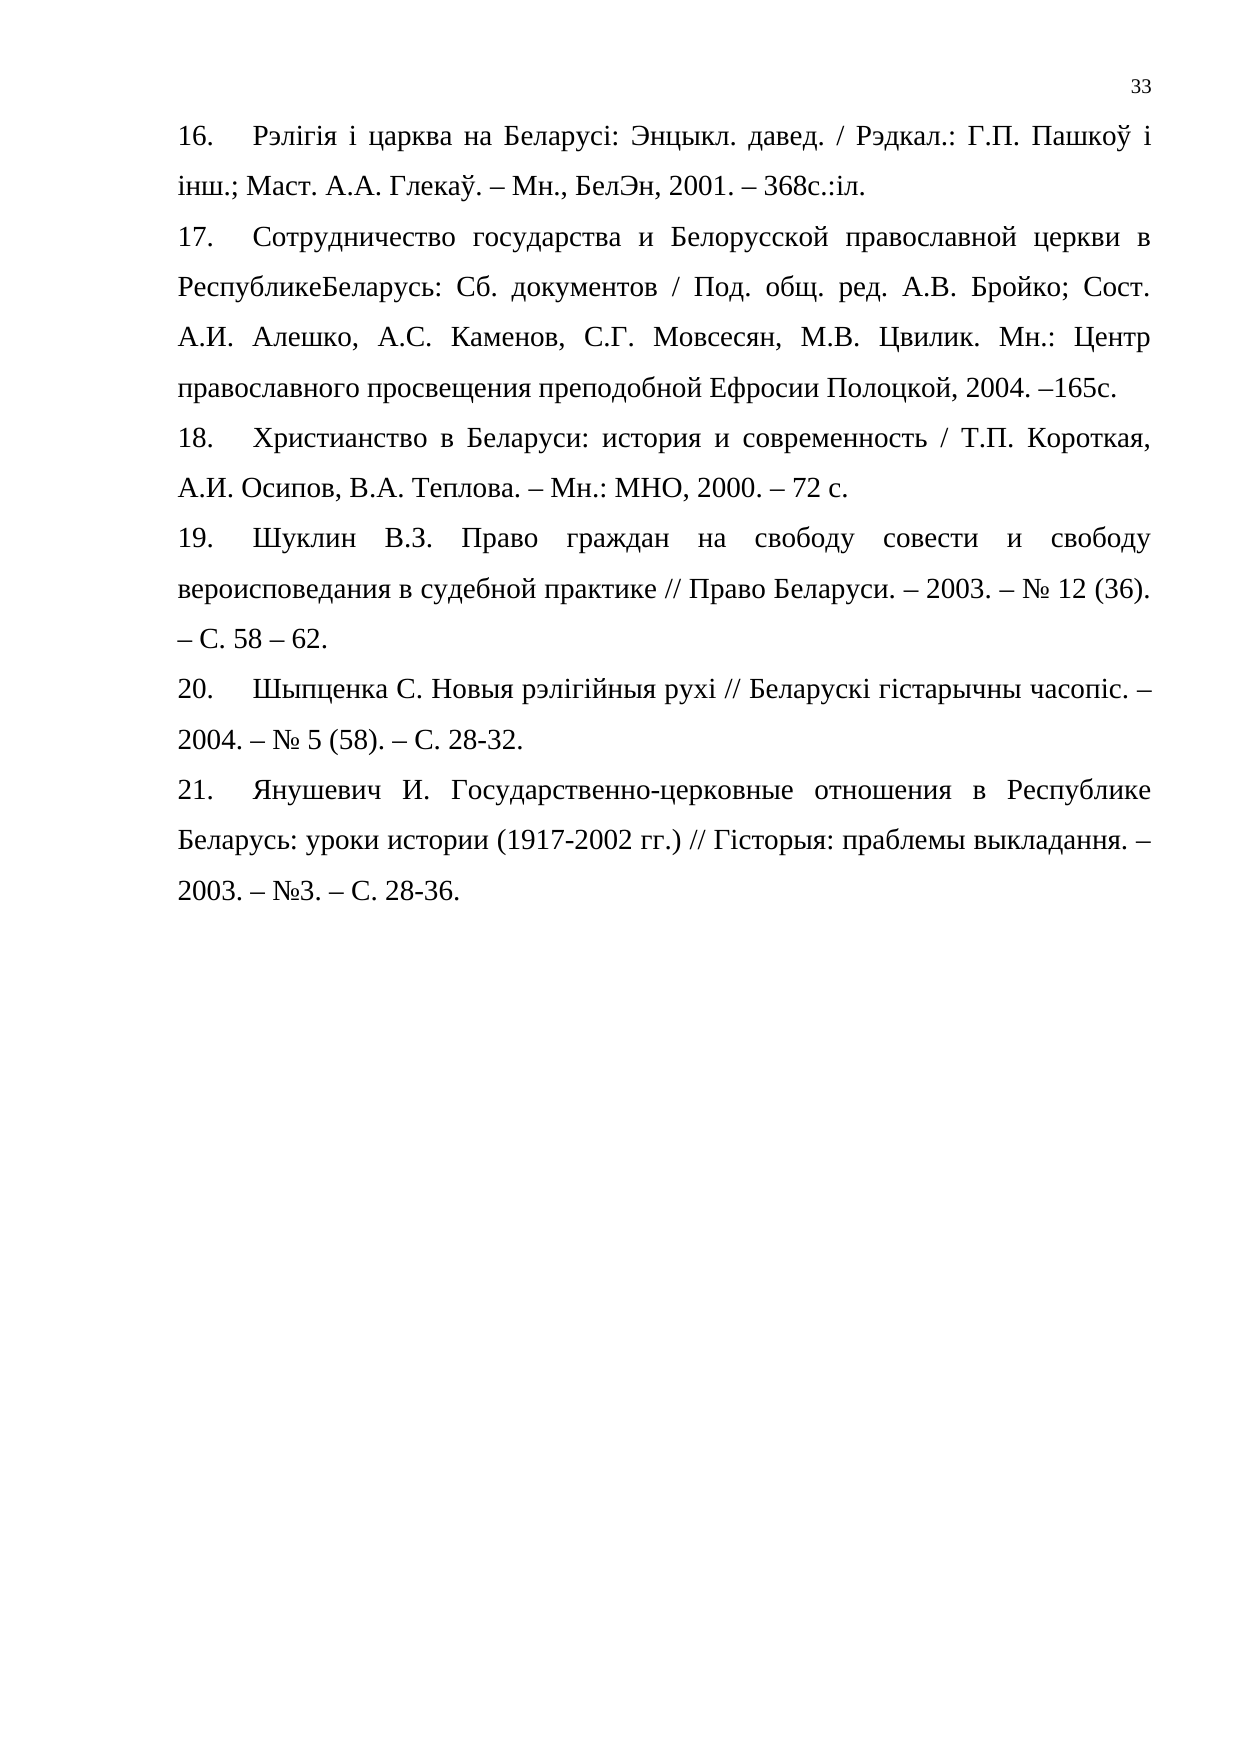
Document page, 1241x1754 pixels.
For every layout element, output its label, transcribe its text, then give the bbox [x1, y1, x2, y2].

list Янушевич И. Государственно-церковные отношения в Республике Беларусь: уроки истории (1917-2002 гг.) // Гiсторыя: праблемы выкладання. – 2003. – №3. – С. 28-36. [177, 772, 1152, 906]
list Сотрудничество государства и Белорусской православной церкви в РеспубликеБеларусь: Сб. документов / Под. общ. ред. А.В. Бройко; Сост. А.И. Алешко, А.С. Каменов, С.Г. Мовсесян, М.В. Цвилик. Мн.: Центр православного просвещения преподобной Ефросии Полоцкой, 2004. –165с. [177, 219, 1152, 403]
list Рэлiгiя i царква на Беларусi: Энцыкл. давед. / Рэдкал.: Г.П. Пашкоў i iнш.; Маст. А.А. Глекаў. – Мн., БелЭн, 2001. – 368с.:iл. [177, 118, 1152, 202]
list Христианство в Беларуси: история и современность / Т.П. Короткая, А.И. Осипов, В.А. Теплова. – Мн.: МНО, 2000. – 72 с. [177, 420, 1152, 504]
list Шуклин В.З. Право граждан на свободу совести и свободу вероисповедания в судебной практике // Право Беларуси. – 2003. – № 12 (36). – С. 58 – 62. [177, 521, 1152, 655]
list Шыпценка С. Новыя рэлiгiйныя рухi // Беларускi гiстарычны часопiс. – 2004. – № 5 (58). – С. 28-32. [177, 672, 1152, 755]
